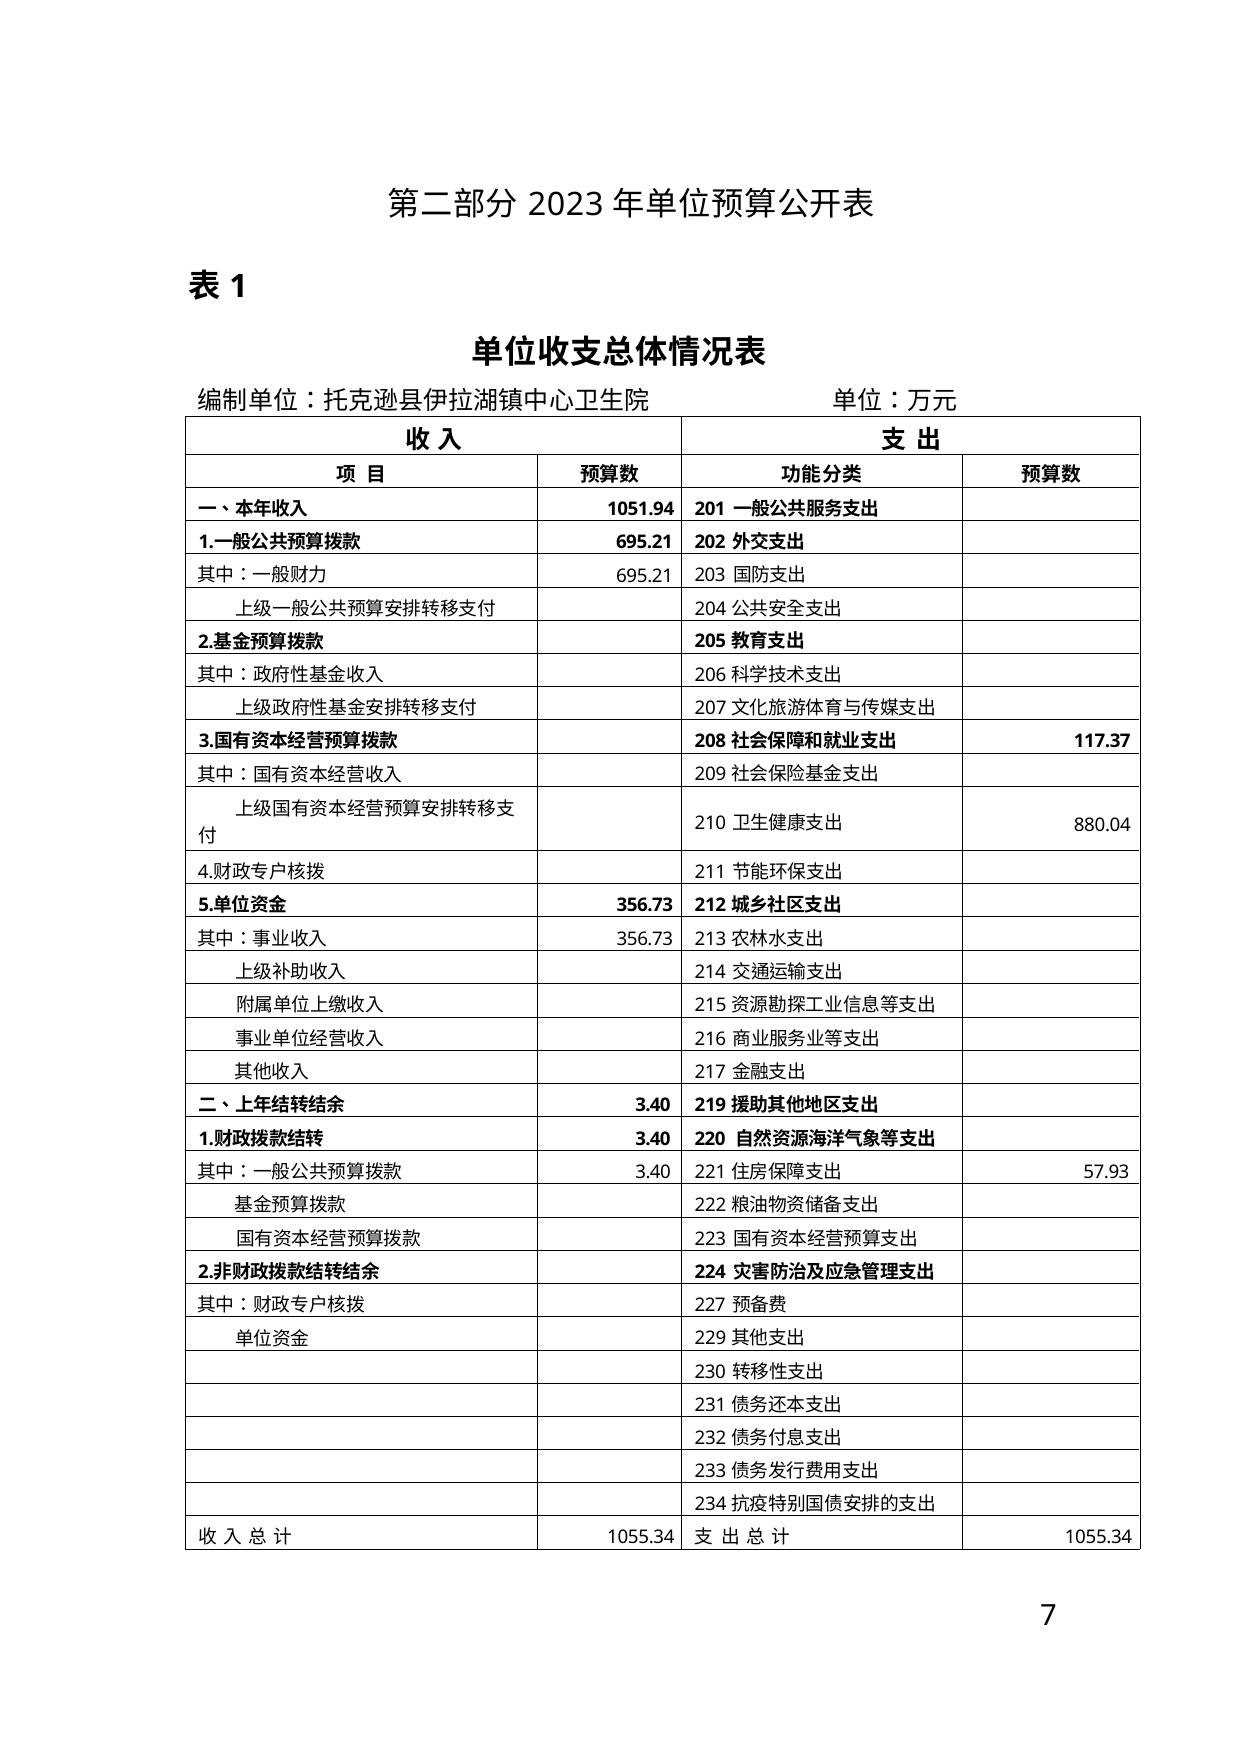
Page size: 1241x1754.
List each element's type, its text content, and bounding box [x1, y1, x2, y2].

table_cell 附属单位上缴收入 [186, 984, 537, 1016]
table_cell 880.04 [963, 786, 1140, 850]
text 单位收支总体情况表 [472, 331, 1140, 371]
table_cell 上级一般公共预算安排转移支付 [186, 588, 537, 620]
table_cell [963, 753, 1140, 786]
table_cell [538, 1483, 681, 1515]
table_cell [963, 916, 1140, 950]
table_cell 3.国有资本经营预算拨款 [186, 720, 537, 752]
table_cell [538, 1051, 681, 1083]
table_cell [186, 1417, 537, 1449]
table_cell 其他收入 [186, 1051, 537, 1083]
table_cell 217 金融支出 [682, 1051, 962, 1083]
table_cell 695.21 [538, 554, 681, 587]
table_cell [538, 1184, 681, 1216]
table_cell 356.73 [538, 884, 681, 916]
table_cell 57.93 [963, 1150, 1140, 1183]
table_cell 202 外交支出 [682, 521, 962, 553]
table_cell 223 国有资本经营预算支出 [682, 1218, 962, 1250]
table_header 收 入 [186, 417, 681, 454]
table_cell 220 自然资源海洋气象等支出 [682, 1117, 962, 1150]
table_cell 219 援助其他地区支出 [682, 1084, 962, 1116]
table_cell 2.基金预算拨款 [186, 621, 537, 653]
table_cell 收 入 总 计 [186, 1516, 537, 1549]
table_cell 216 商业服务业等支出 [682, 1018, 962, 1050]
table_cell [186, 1384, 537, 1416]
table_cell 其中：一般公共预算拨款 [186, 1151, 537, 1183]
table_cell 4.财政专户核拨 [186, 851, 537, 883]
table_cell [538, 1284, 681, 1316]
table_cell [963, 1416, 1140, 1449]
text 第二部分 2023 年单位预算公开表 [387, 182, 1140, 223]
table_cell 224 灾害防治及应急管理支出 [682, 1251, 962, 1283]
table_cell 其中：财政专户核拨 [186, 1284, 537, 1316]
table_cell 222 粮油物资储备支出 [682, 1184, 962, 1216]
table_cell 233 债务发行费用支出 [682, 1450, 962, 1482]
text 编制单位：托克逊县伊拉湖镇中心卫生院 单位：万元 [198, 386, 1140, 416]
table_cell [963, 1216, 1140, 1250]
table_cell 207 文化旅游体育与传媒支出 [682, 687, 962, 719]
table_cell [538, 1251, 681, 1283]
table_cell [538, 1218, 681, 1250]
table_cell 205 教育支出 [682, 621, 962, 653]
table_cell 356.73 [538, 917, 681, 950]
table_cell 214 交通运输支出 [682, 951, 962, 983]
table_cell [963, 1482, 1140, 1515]
table_cell 231 债务还本支出 [682, 1384, 962, 1416]
table_cell [963, 1016, 1140, 1050]
table_cell 209 社会保险基金支出 [682, 754, 962, 786]
table_cell [963, 587, 1140, 620]
table_cell [963, 1383, 1140, 1416]
table_cell 基金预算拨款 [186, 1184, 537, 1216]
table_cell [963, 653, 1140, 686]
table_cell 2.非财政拨款结转结余 [186, 1251, 537, 1283]
table_cell 二、上年结转结余 [186, 1084, 537, 1116]
table_cell 1.一般公共预算拨款 [186, 521, 537, 553]
table_cell [963, 553, 1140, 587]
table_header 支 出 [682, 417, 1140, 454]
table_cell 211 节能环保支出 [682, 851, 962, 883]
table_cell 212 城乡社区支出 [682, 884, 962, 916]
table_cell [538, 1450, 681, 1482]
table_cell 1055.34 [538, 1516, 681, 1549]
table_cell [538, 1351, 681, 1383]
table_cell [538, 588, 681, 620]
table_cell 1051.94 [538, 488, 681, 520]
table_cell [963, 983, 1140, 1016]
table_cell [538, 984, 681, 1016]
table_cell [538, 1018, 681, 1050]
table_cell [538, 754, 681, 786]
table_cell 213 农林水支出 [682, 917, 962, 950]
table_cell 上级国有资本经营预算安排转移支 付 [186, 787, 537, 850]
table_cell 210 卫生健康支出 [682, 787, 962, 850]
table_cell 事业单位经营收入 [186, 1018, 537, 1050]
table_cell 单位资金 [186, 1317, 537, 1349]
table_cell 229 其他支出 [682, 1317, 962, 1349]
table_cell [538, 1417, 681, 1449]
table_cell 预算数 [963, 454, 1140, 487]
table_cell 208 社会保障和就业支出 [682, 720, 962, 752]
table_cell 支 出 总 计 [682, 1516, 962, 1549]
table_cell [963, 950, 1140, 983]
table_cell [963, 686, 1140, 719]
table_cell 一、本年收入 [186, 488, 537, 520]
table_cell [963, 1083, 1140, 1116]
table_cell 215 资源勘探工业信息等支出 [682, 984, 962, 1016]
table_cell [538, 654, 681, 686]
table_cell 203 国防支出 [682, 554, 962, 587]
table_cell 5.单位资金 [186, 884, 537, 916]
table_cell [963, 1050, 1140, 1083]
table_cell [963, 620, 1140, 653]
table_cell [538, 720, 681, 752]
table_cell 117.37 [963, 719, 1140, 752]
table_cell 1055.34 [963, 1515, 1140, 1549]
table_cell 其中：事业收入 [186, 917, 537, 950]
table_cell 功能分类 [682, 455, 962, 487]
table_cell 1.财政拨款结转 [186, 1117, 537, 1150]
table_cell [963, 487, 1140, 520]
table_cell 3.40 [538, 1084, 681, 1116]
table_cell 其中：国有资本经营收入 [186, 754, 537, 786]
table_cell 项 目 [186, 455, 537, 487]
table_cell [963, 1250, 1140, 1283]
table_cell [538, 851, 681, 883]
table_cell 上级政府性基金安排转移支付 [186, 687, 537, 719]
table_cell 230 转移性支出 [682, 1351, 962, 1383]
table_cell 695.21 [538, 521, 681, 553]
table_cell [186, 1483, 537, 1515]
table_cell [186, 1351, 537, 1383]
table_cell 上级补助收入 [186, 951, 537, 983]
table_cell [538, 787, 681, 850]
table_cell 221 住房保障支出 [682, 1151, 962, 1183]
table_cell [963, 1116, 1140, 1150]
table_cell 201 一般公共服务支出 [682, 488, 962, 520]
table_cell [538, 1317, 681, 1349]
text 表 1 [188, 265, 1140, 305]
table_cell 其中：一般财力 [186, 554, 537, 587]
table_cell [963, 1316, 1140, 1349]
table_cell [186, 1450, 537, 1482]
table_cell [538, 621, 681, 653]
table_cell [538, 687, 681, 719]
table_cell [538, 1384, 681, 1416]
table_cell [963, 1283, 1140, 1316]
table_cell 204 公共安全支出 [682, 588, 962, 620]
table_cell 3.40 [538, 1117, 681, 1150]
table_cell [963, 1350, 1140, 1383]
table_cell [538, 951, 681, 983]
table_cell 3.40 [538, 1151, 681, 1183]
table_cell 206 科学技术支出 [682, 654, 962, 686]
table_cell 234 抗疫特别国债安排的支出 [682, 1483, 962, 1515]
table_cell 232 债务付息支出 [682, 1417, 962, 1449]
table_cell 227 预备费 [682, 1284, 962, 1316]
table_cell [963, 883, 1140, 916]
table_cell 预算数 [538, 455, 681, 487]
table_cell [963, 1449, 1140, 1482]
table_cell [963, 850, 1140, 883]
table_cell [963, 520, 1140, 553]
table_cell 其中：政府性基金收入 [186, 654, 537, 686]
table_cell 国有资本经营预算拨款 [186, 1218, 537, 1250]
table_cell [963, 1183, 1140, 1216]
